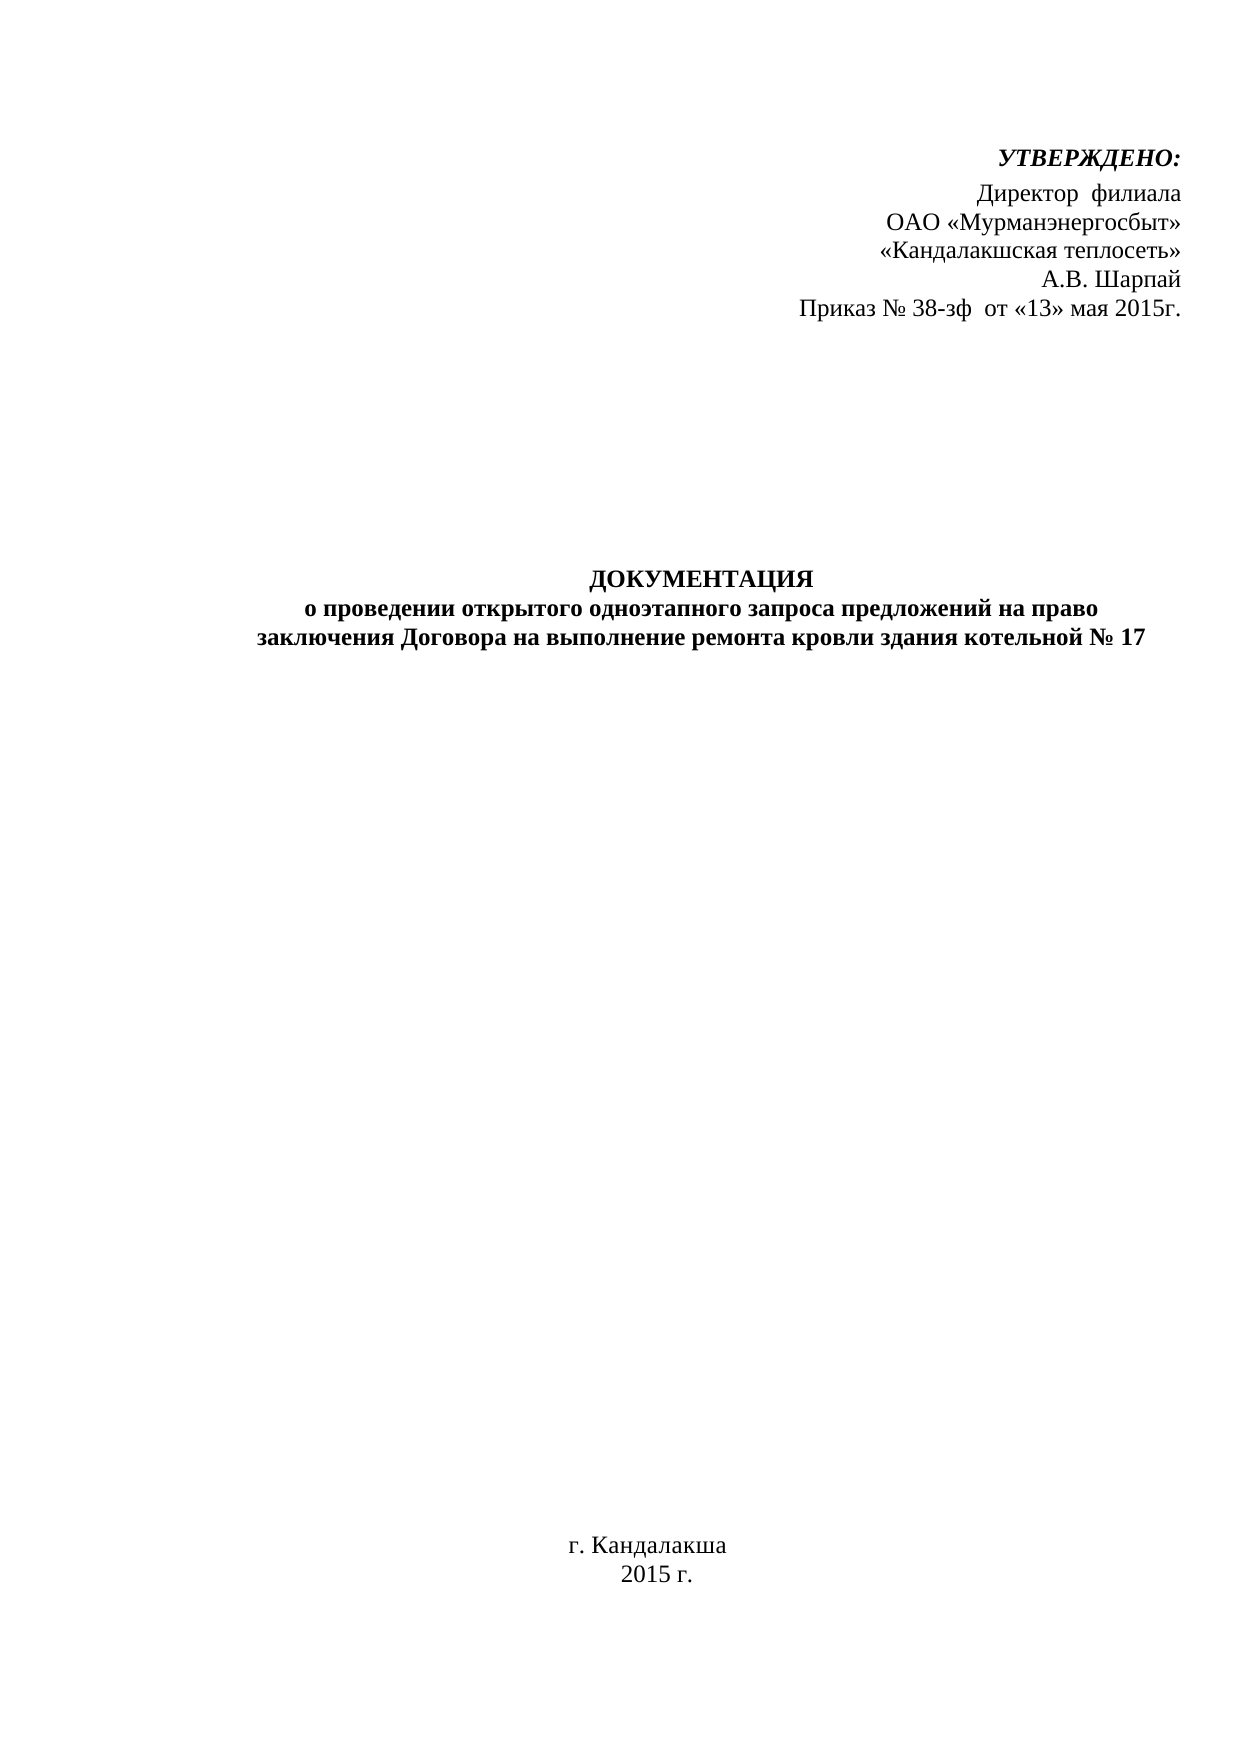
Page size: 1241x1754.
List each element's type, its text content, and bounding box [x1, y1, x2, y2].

text Приказ № 38-зф от «13» мая 2015г. [148, 293, 1181, 322]
text г. Кандалакша [413, 1530, 852, 1559]
text о проведении открытого одноэтапного запроса предложений на право [148, 593, 1181, 622]
text ОАО «Мурманэнергосбыт» [148, 207, 1181, 236]
text А.В. Шарпай [148, 264, 1181, 293]
text Директор филиала [148, 178, 1181, 207]
text 2015 г. [369, 1559, 852, 1588]
text ДОКУМЕНТАЦИЯ [148, 564, 1181, 593]
text «Кандалакшская теплосеть» [148, 236, 1181, 264]
subtitle УТВЕРЖДЕНО: [374, 143, 1181, 172]
text заключения Договора на выполнение ремонта кровли здания котельной № 17 [148, 622, 1181, 651]
